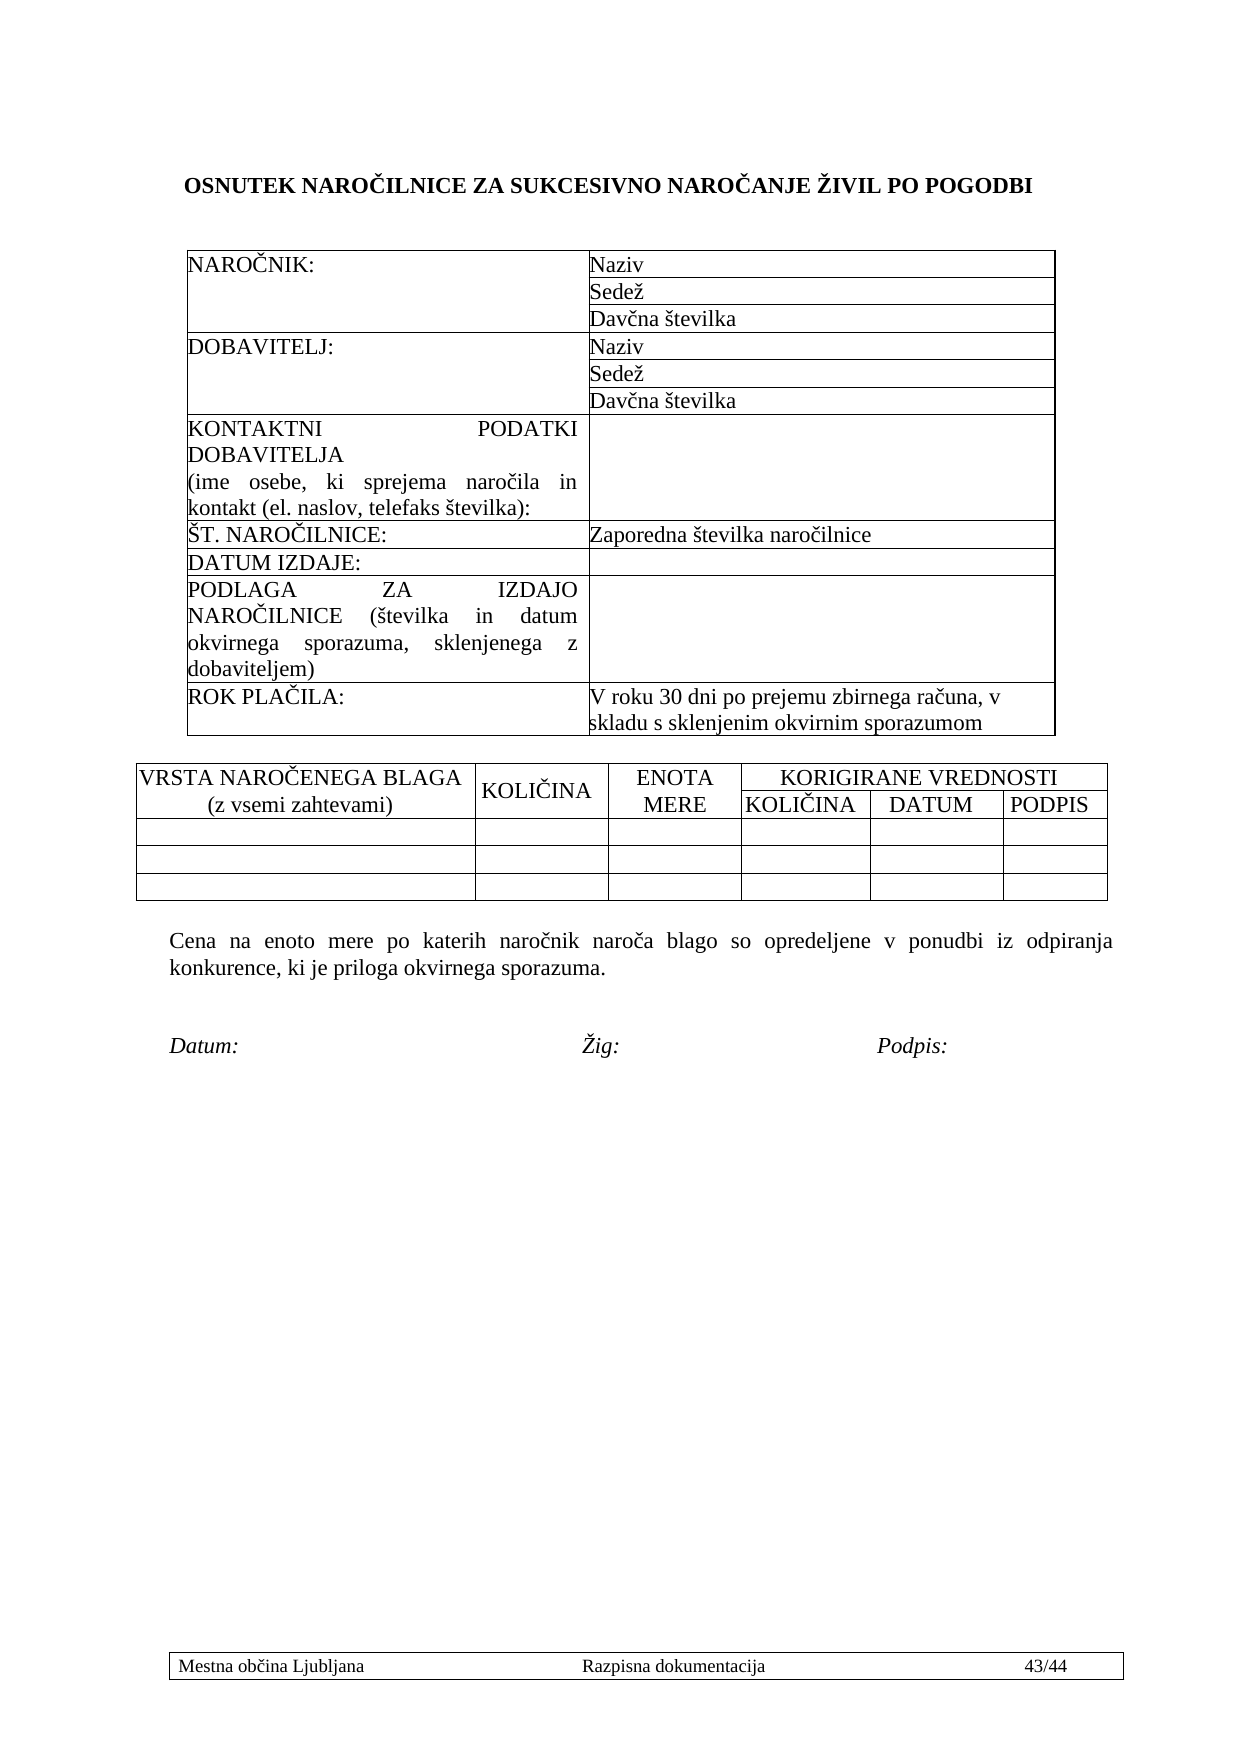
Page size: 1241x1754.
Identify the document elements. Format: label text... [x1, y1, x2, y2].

table_cell DATUM IZDAJE: [188, 549, 589, 575]
table_header ENOTA MERE [609, 764, 741, 818]
table_cell [476, 846, 608, 872]
table_cell [137, 874, 475, 900]
table_header KORIGIRANE VREDNOSTI [742, 764, 1107, 790]
table_cell Naziv [590, 333, 1054, 359]
table_cell [590, 549, 1054, 575]
table_header VRSTA NAROČENEGA BLAGA (z vsemi zahtevami) [137, 764, 475, 818]
table_cell [590, 576, 1054, 682]
table_cell Sedež [590, 278, 1054, 304]
table_cell [137, 819, 475, 845]
table_cell Davčna številka [590, 305, 1054, 332]
table_cell [476, 819, 608, 845]
table_cell PODPIS [1004, 791, 1107, 818]
table_cell DOBAVITELJ: [188, 333, 589, 414]
table_cell ROK PLAČILA: [188, 683, 589, 735]
table_cell [742, 846, 870, 872]
text OSNUTEK NAROČILNICE ZA SUKCESIVNO NAROČANJE ŽIVIL PO POGODBI [184, 172, 1115, 198]
table_cell [871, 846, 1003, 872]
table_cell [1004, 846, 1107, 872]
table_cell [1004, 874, 1107, 900]
table_cell [742, 819, 870, 845]
table_cell [1004, 819, 1107, 845]
table_cell KONTAKTNI PODATKI DOBAVITELJA (ime osebe, ki sprejema naročila in kontakt (el. naslov, telefaks številka): [188, 415, 589, 520]
table_cell [476, 874, 608, 900]
table_cell [590, 415, 1054, 520]
table_cell [609, 846, 741, 872]
table_cell Zaporedna številka naročilnice [590, 521, 1054, 548]
table_cell Sedež [590, 360, 1054, 387]
table_cell DATUM [871, 791, 1003, 818]
table_cell ŠT. NAROČILNICE: [188, 521, 589, 548]
table_cell [609, 874, 741, 900]
table_cell PODLAGA ZA IZDAJO NAROČILNICE (številka in datum okvirnega sporazuma, sklenjenega z dobaviteljem) [188, 576, 589, 682]
text Datum: Žig: Podpis: [169, 1033, 1115, 1059]
table_cell [609, 819, 741, 845]
table_cell [871, 874, 1003, 900]
table_header KOLIČINA [476, 764, 608, 818]
table_cell [742, 874, 870, 900]
table_cell [871, 819, 1003, 845]
table_cell V roku 30 dni po prejemu zbirnega računa, v skladu s sklenjenim okvirnim sporazumom [590, 683, 1054, 735]
table_cell [137, 846, 475, 872]
table_header NAROČNIK: [188, 251, 589, 332]
table_header Naziv [590, 251, 1054, 277]
text Cena na enoto mere po katerih naročnik naroča blago so opredeljene v ponudbi iz odpiranja konkurence, ki je priloga okvirnega sporazuma. [169, 927, 1115, 980]
table_cell Davčna številka [590, 388, 1054, 414]
table_cell KOLIČINA [742, 791, 870, 818]
